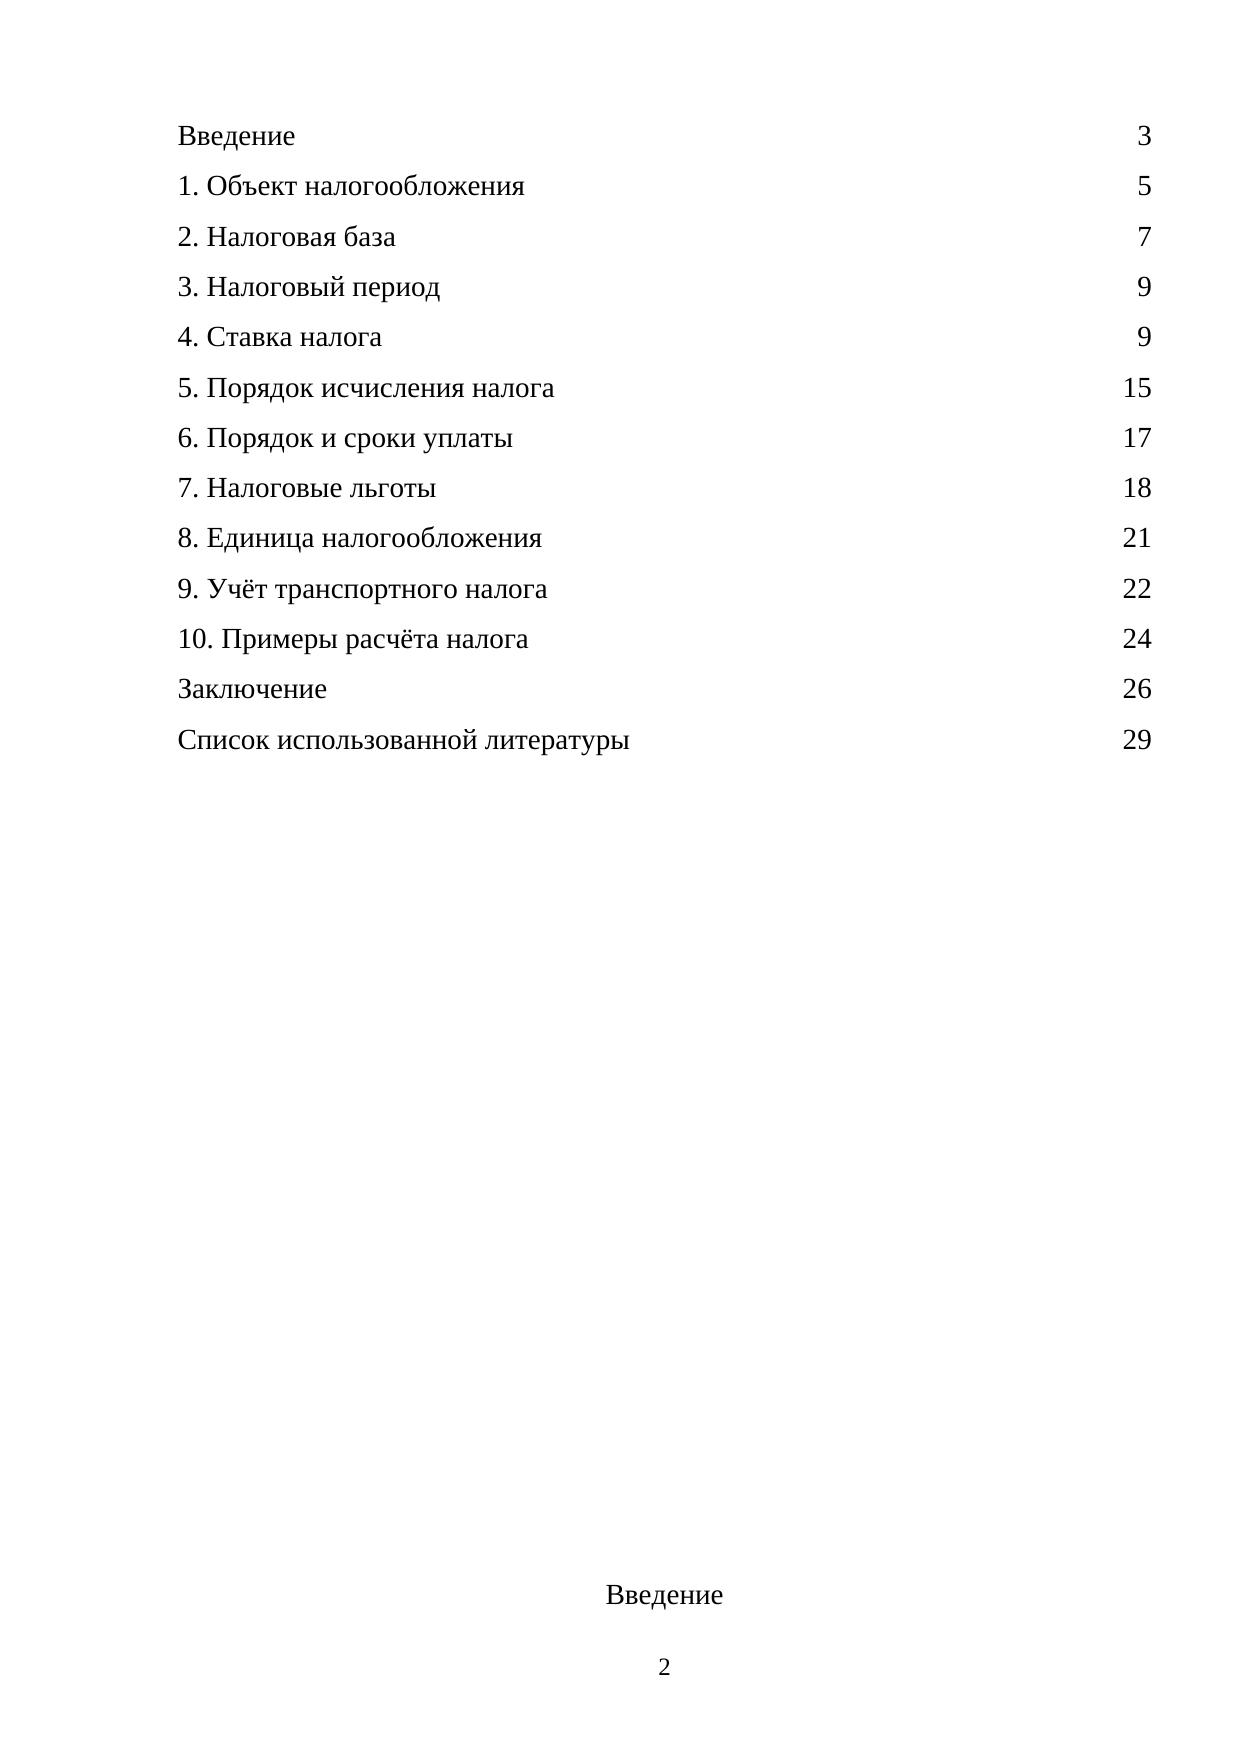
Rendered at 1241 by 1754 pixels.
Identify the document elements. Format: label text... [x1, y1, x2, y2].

text 8. Единица налогообложения 21 [177, 521, 1152, 554]
text 2. Налоговая база 7 [177, 219, 1152, 252]
text 5. Порядок исчисления налога 15 [177, 370, 1152, 403]
text 4. Ставка налога 9 [177, 319, 1152, 353]
text Список использованной литературы 29 [177, 722, 1152, 755]
text 9. Учёт транспортного налога 22 [177, 571, 1152, 604]
text 7. Налоговые льготы 18 [177, 470, 1152, 504]
text 3. Налоговый период 9 [177, 269, 1152, 303]
text 10. Примеры расчёта налога 24 [177, 621, 1152, 655]
text 6. Порядок и сроки уплаты 17 [177, 420, 1152, 453]
text 1. Объект налогообложения 5 [177, 168, 1152, 202]
text Введение [177, 1577, 1152, 1611]
text Заключение 26 [177, 672, 1152, 705]
text Введение 3 [177, 118, 1152, 152]
